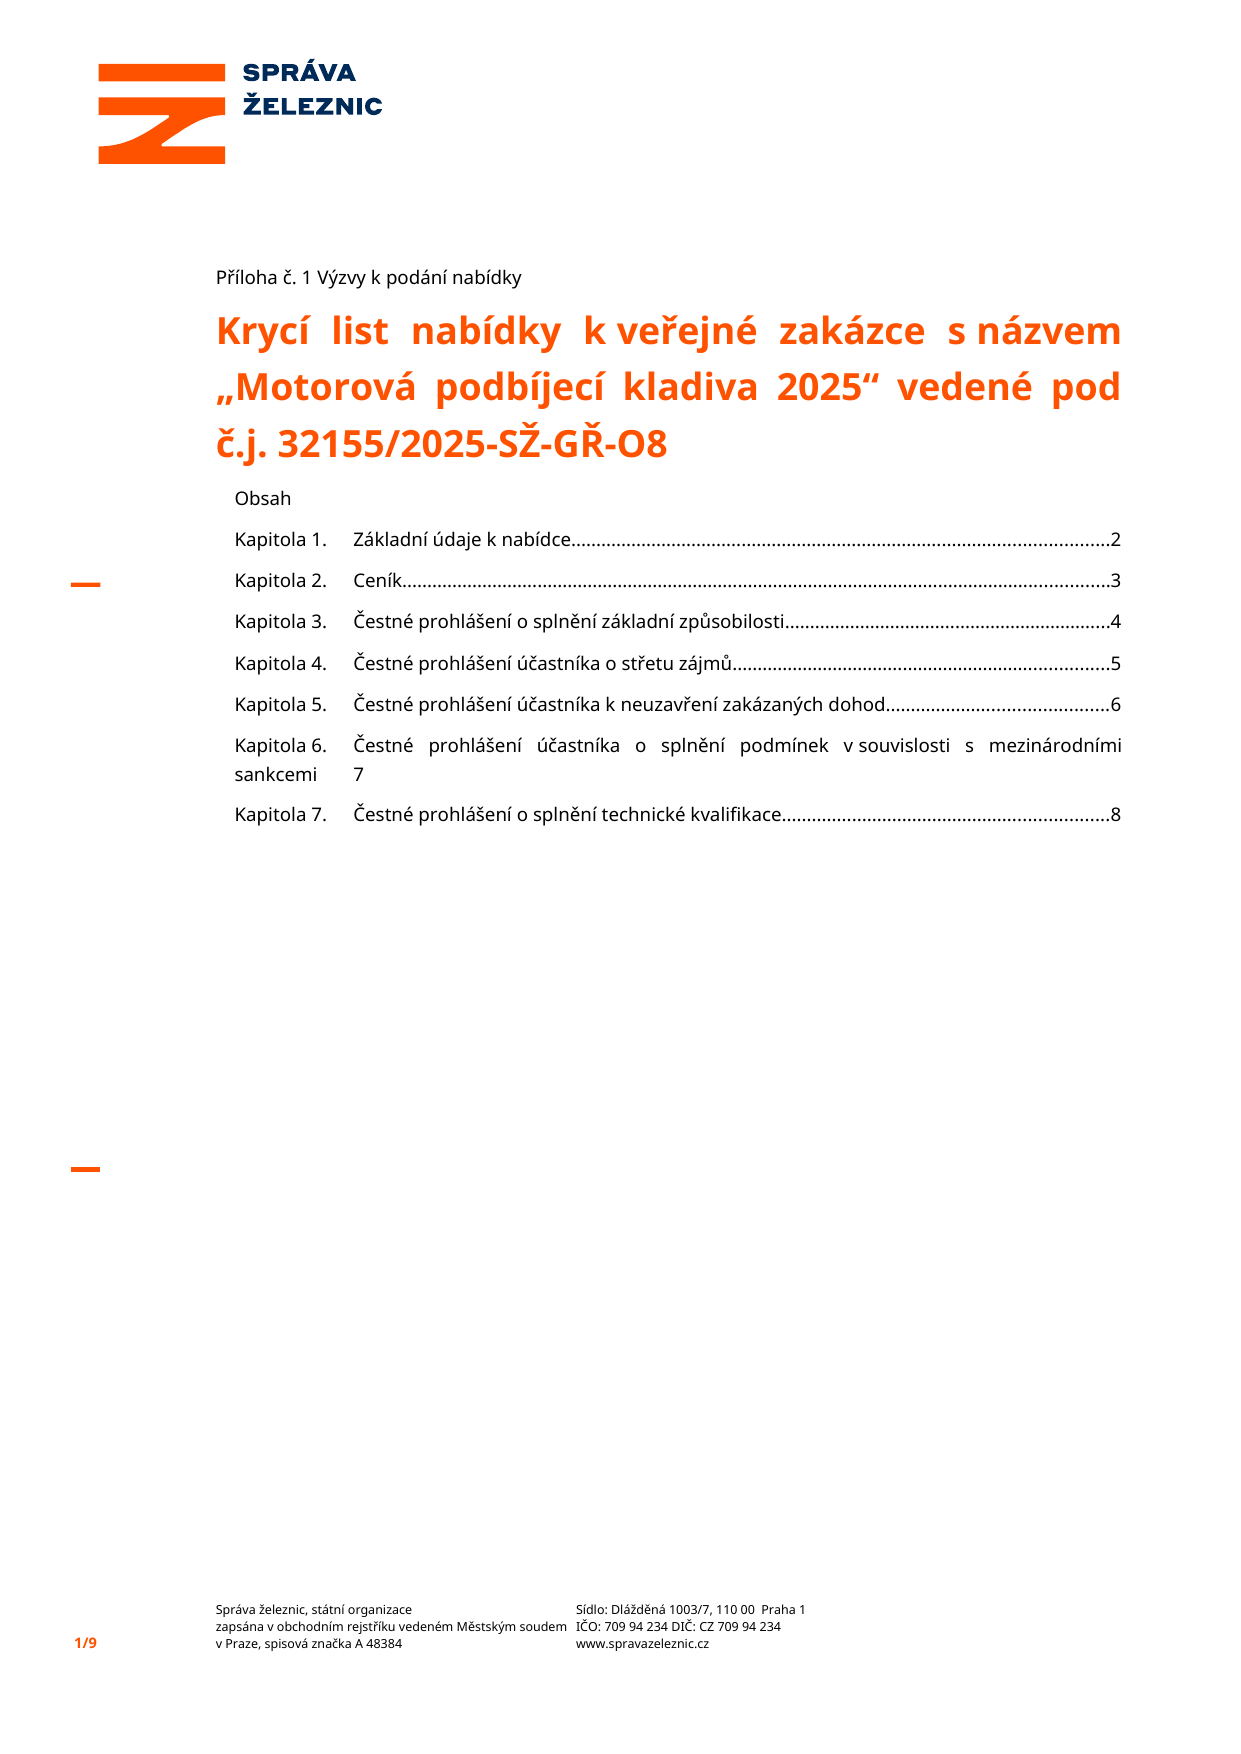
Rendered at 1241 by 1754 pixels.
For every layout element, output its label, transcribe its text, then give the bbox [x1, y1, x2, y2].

text Krycí list nabídky k veřejné zakázce s názvem „Motorová podbíjecí kladiva 2025“ vedené pod č.j. 32155/2025-SŽ-GŘ-O8 [216, 304, 1122, 468]
text Příloha č. 1 Výzvy k podání nabídky [216, 264, 1122, 289]
